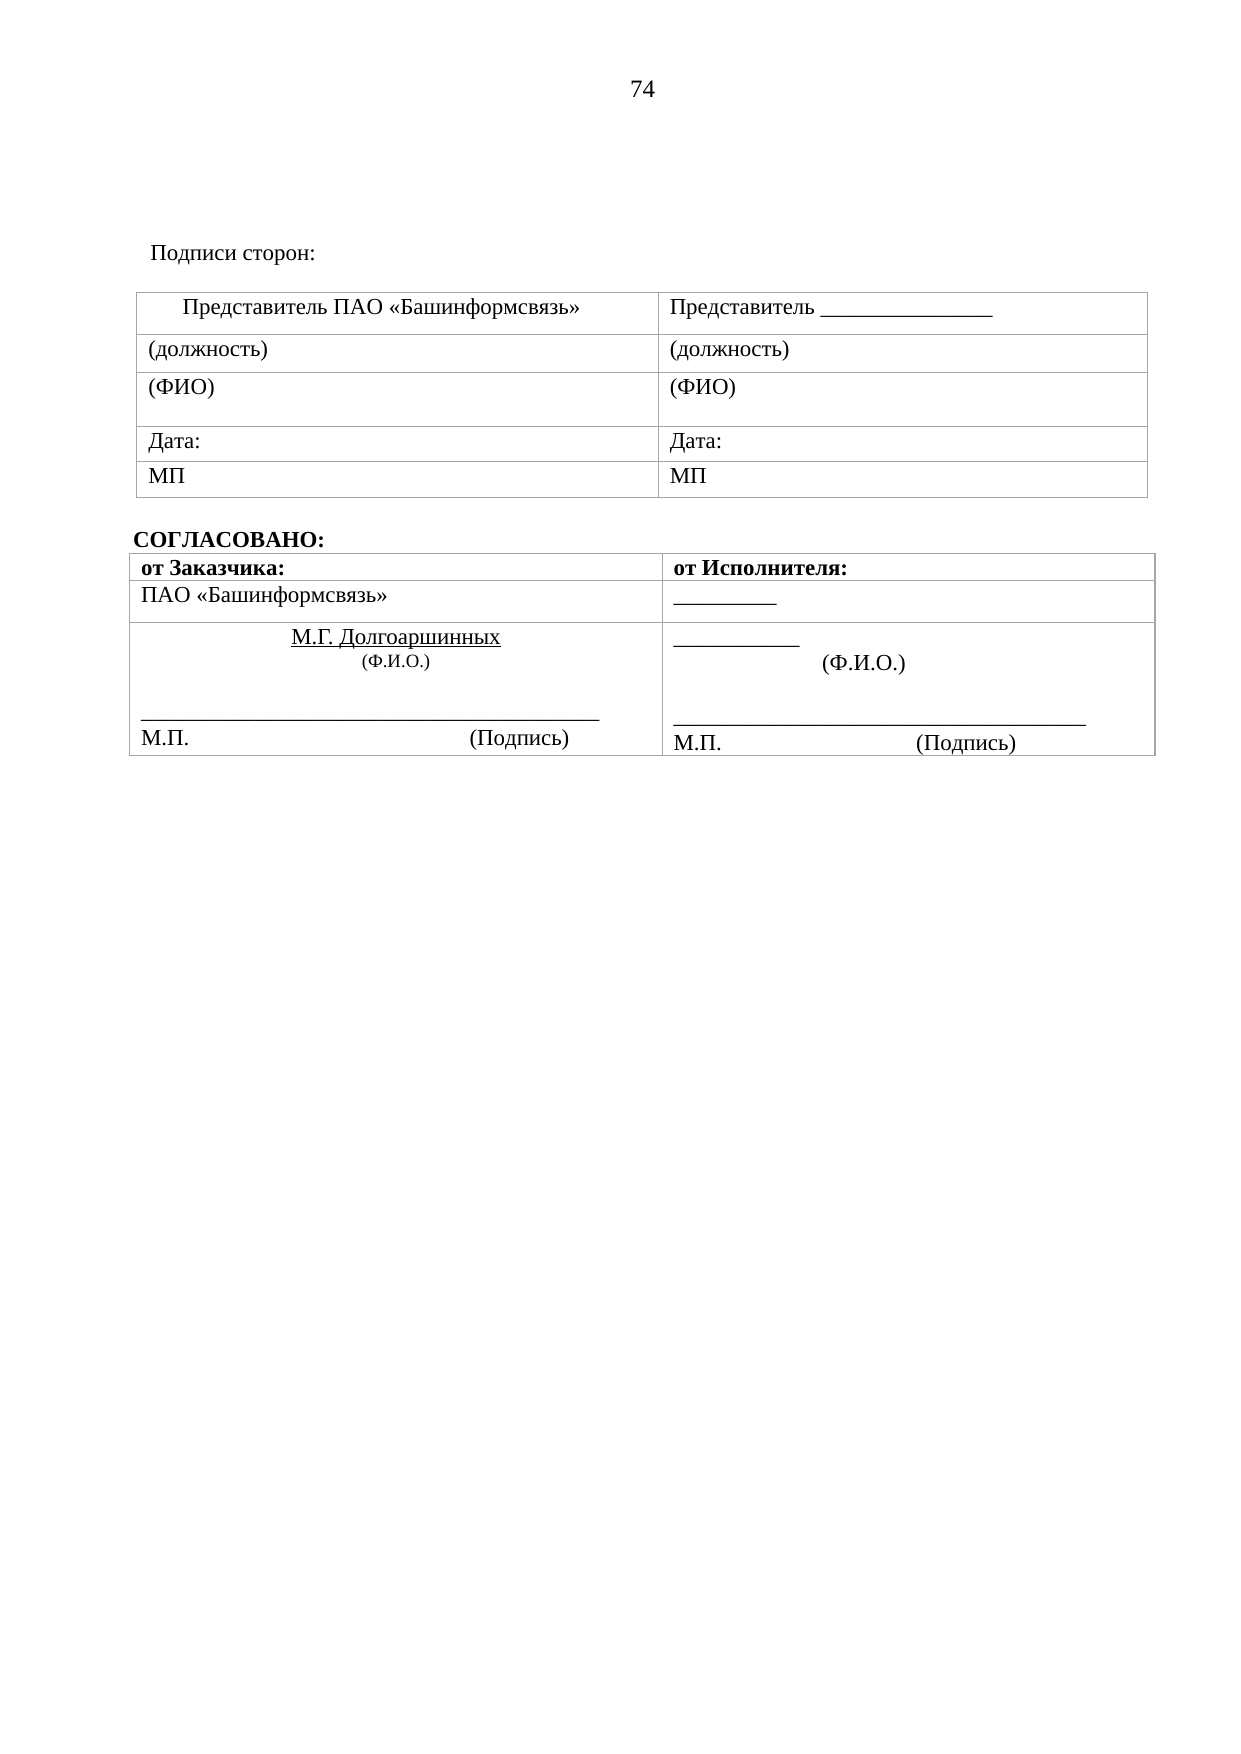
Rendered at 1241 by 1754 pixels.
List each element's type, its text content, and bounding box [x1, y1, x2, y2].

table_cell Дата: [137, 427, 658, 461]
table_cell (должность) [137, 335, 658, 372]
table_cell ___________ (Ф.И.О.) ____________________________________ М.П. (Подпись) [663, 623, 1154, 755]
table_cell ПАО «Башинформсвязь» [130, 581, 662, 622]
table_header от Заказчика: [130, 554, 662, 580]
text Подписи сторон: [133, 239, 1152, 266]
table_cell МП [659, 462, 1147, 497]
table_cell (ФИО) [659, 373, 1147, 426]
table_cell _________ [663, 581, 1154, 622]
table_cell (должность) [659, 335, 1147, 372]
table_cell Дата: [659, 427, 1147, 461]
table_cell МП [137, 462, 658, 497]
table_header от Исполнителя: [663, 554, 1154, 580]
text СОГЛАСОВАНО: [133, 526, 1152, 553]
table_header Представитель _______________ [659, 293, 1147, 334]
table_header Представитель ПАО «Башинформсвязь» [137, 293, 658, 334]
table_cell (ФИО) [137, 373, 658, 426]
table_cell М.Г. Долгоаршинных (Ф.И.О.) ________________________________________ М.П. (Подпись) [130, 623, 662, 755]
